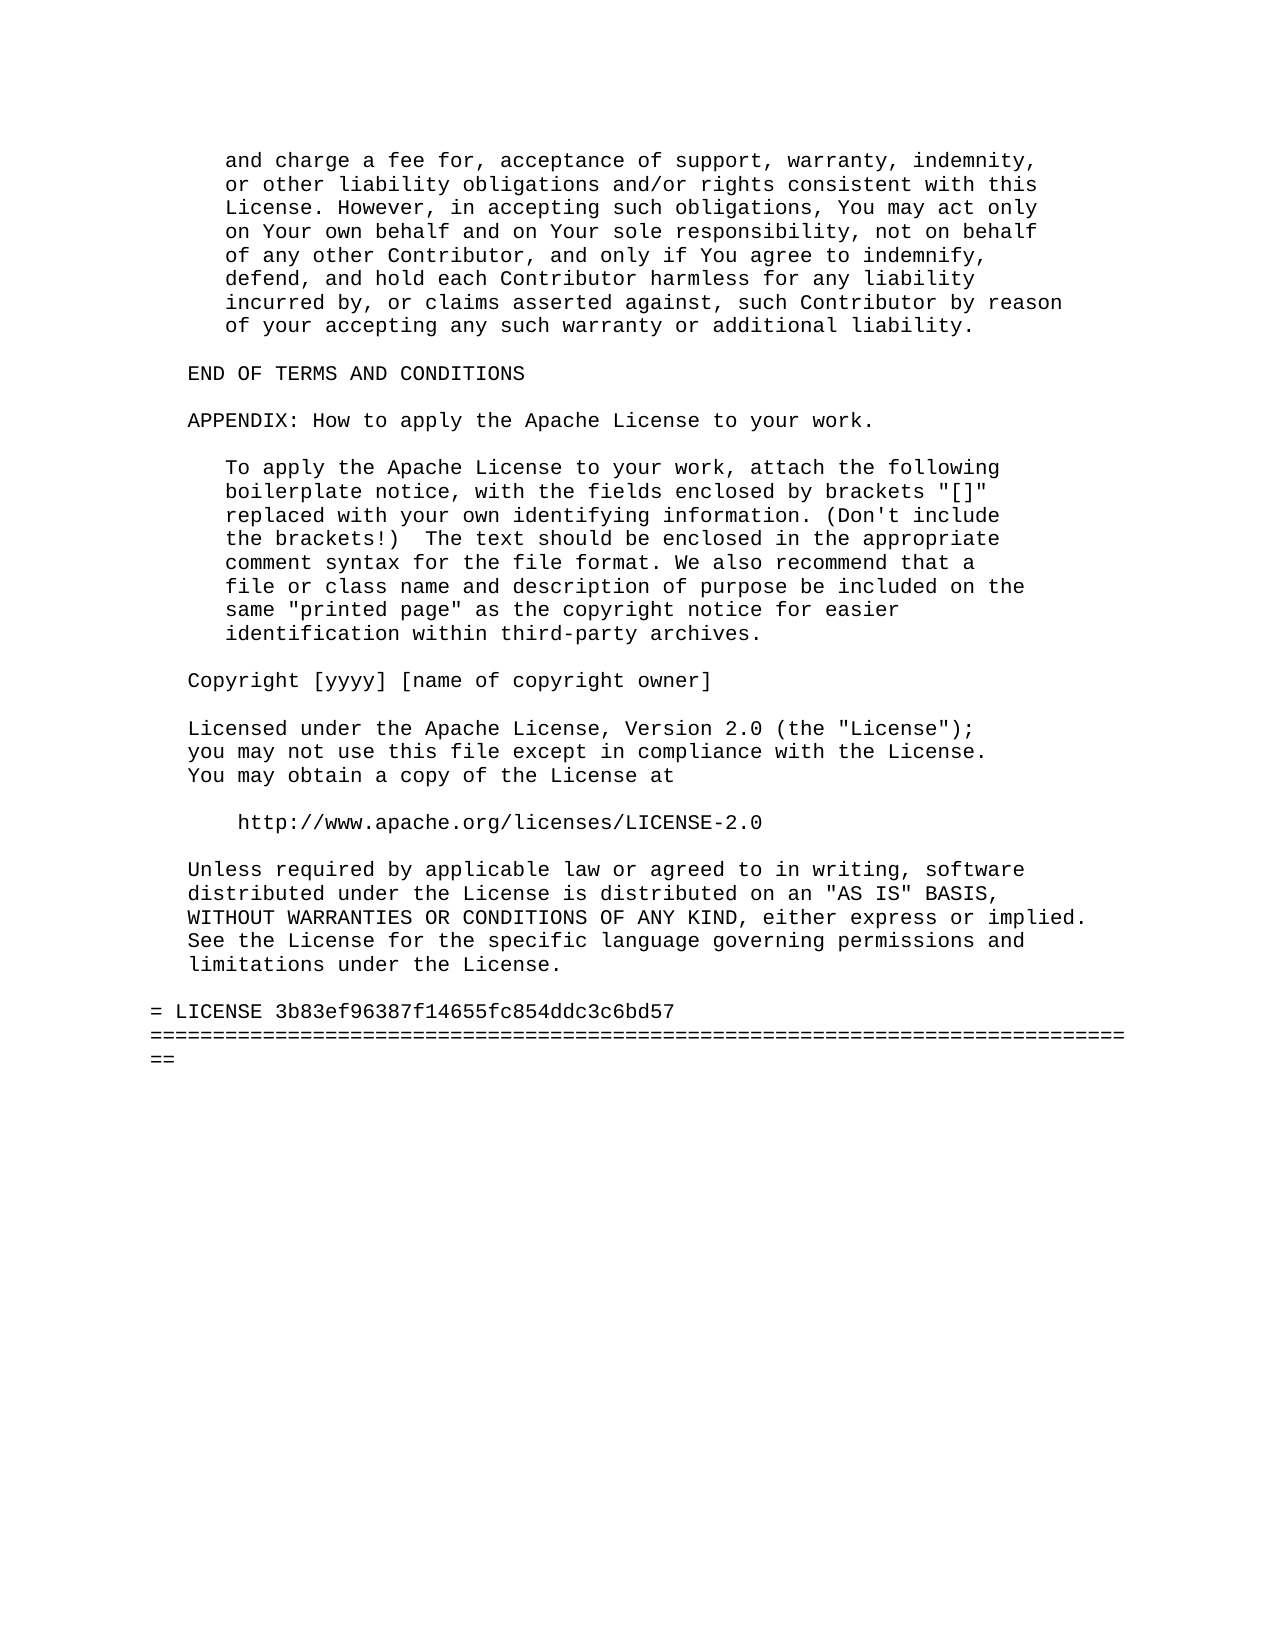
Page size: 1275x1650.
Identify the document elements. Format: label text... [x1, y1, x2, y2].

text on Your own behalf and on Your sole responsibility, not on behalf [150, 221, 1125, 244]
text See the License for the specific language governing permissions and [150, 930, 1125, 954]
text replaced with your own identifying information. (Don't include [150, 505, 1125, 528]
text you may not use this file except in compliance with the License. [150, 741, 1125, 765]
text defend, and hold each Contributor harmless for any liability [150, 268, 1125, 292]
text Unless required by applicable law or agreed to in writing, software [150, 859, 1125, 883]
text comment syntax for the file format. We also recommend that a [150, 552, 1125, 576]
text of your accepting any such warranty or additional liability. [150, 316, 1125, 339]
text Licensed under the Apache License, Version 2.0 (the "License"); [150, 717, 1125, 741]
text boilerplate notice, with the fields enclosed by brackets "[]" [150, 481, 1125, 505]
text identification within third-party archives. [150, 623, 1125, 647]
text Copyright [yyyy] [name of copyright owner] [150, 670, 1125, 694]
text APPENDIX: How to apply the Apache License to your work. [150, 410, 1125, 434]
text of any other Contributor, and only if You agree to indemnify, [150, 244, 1125, 268]
text http://www.apache.org/licenses/LICENSE-2.0 [150, 812, 1125, 836]
text and charge a fee for, acceptance of support, warranty, indemnity, [150, 150, 1125, 174]
text To apply the Apache License to your work, attach the following [150, 457, 1125, 481]
text distributed under the License is distributed on an "AS IS" BASIS, [150, 883, 1125, 907]
text = LICENSE 3b83ef96387f14655fc854ddc3c6bd57 [150, 1001, 1125, 1025]
text same "printed page" as the copyright notice for easier [150, 599, 1125, 623]
text WITHOUT WARRANTIES OR CONDITIONS OF ANY KIND, either express or implied. [150, 907, 1125, 930]
text END OF TERMS AND CONDITIONS [150, 363, 1125, 386]
text License. However, in accepting such obligations, You may act only [150, 197, 1125, 221]
text limitations under the License. [150, 954, 1125, 978]
text the brackets!) The text should be enclosed in the appropriate [150, 528, 1125, 552]
text incurred by, or claims asserted against, such Contributor by reason [150, 292, 1125, 316]
text ================================================================================ [150, 1025, 1125, 1072]
text or other liability obligations and/or rights consistent with this [150, 174, 1125, 197]
text You may obtain a copy of the License at [150, 765, 1125, 788]
text file or class name and description of purpose be included on the [150, 576, 1125, 599]
